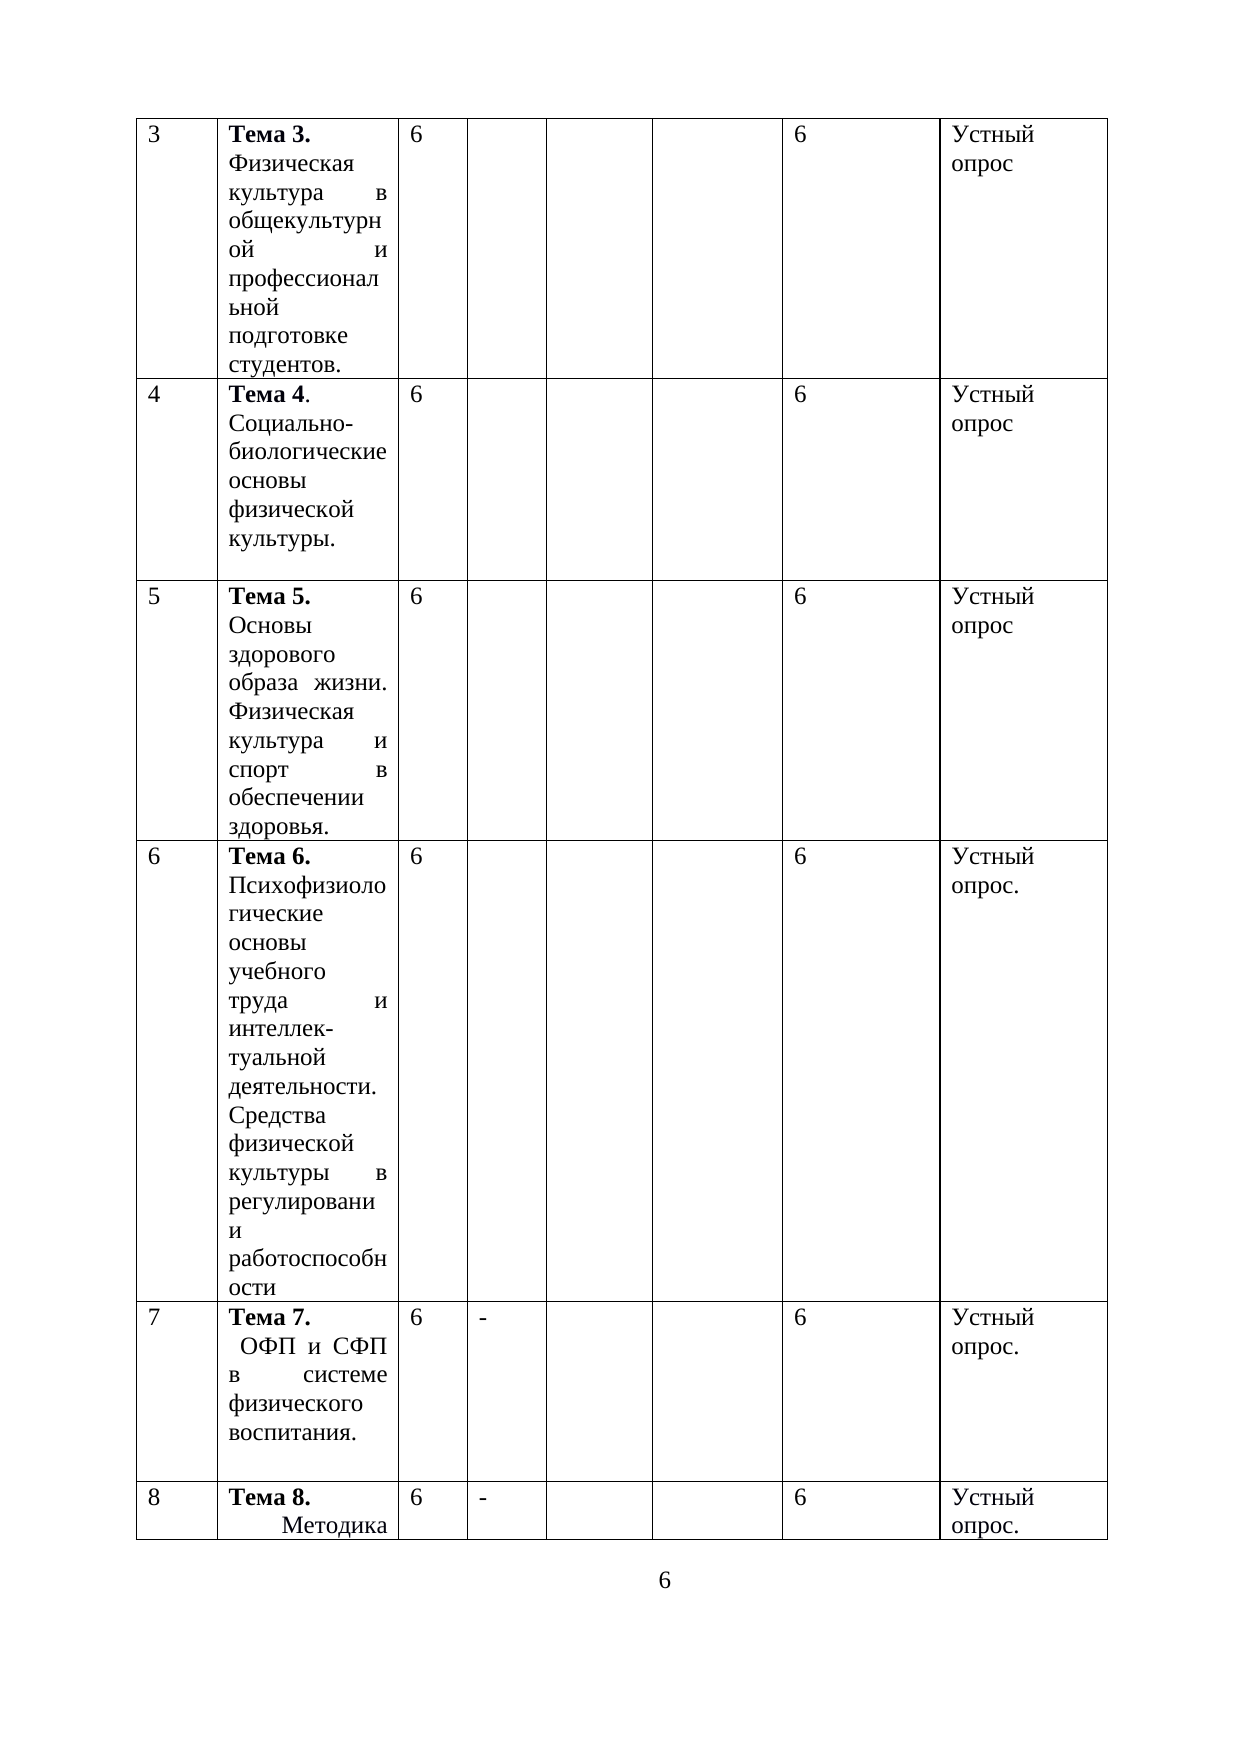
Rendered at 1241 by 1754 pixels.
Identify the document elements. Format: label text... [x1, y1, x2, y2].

table_cell Устный опрос. [941, 1482, 1107, 1539]
table_cell [653, 379, 782, 580]
table_cell [547, 1302, 652, 1481]
table_cell 6 [399, 379, 467, 580]
table_cell Тема 6. Психофизиологические основы учебного труда и интеллек-туальной деятельности. Средства физической культуры в регулировании работоспособности [218, 841, 398, 1301]
table_cell Устный опрос [941, 119, 1107, 378]
table_cell 6 [399, 581, 467, 840]
table_cell Тема 4. Социально-биологические основы физической культуры. [218, 379, 398, 580]
table_cell 6 [399, 119, 467, 378]
table_cell 6 [783, 1302, 939, 1481]
table_cell - [468, 1302, 546, 1481]
table_cell 6 [399, 841, 467, 1301]
table_cell 7 [137, 1302, 217, 1481]
table_cell [547, 1482, 652, 1539]
table_cell - [468, 1482, 546, 1539]
table_cell [547, 841, 652, 1301]
table_cell 6 [783, 119, 939, 378]
table_cell [468, 841, 546, 1301]
table_cell [547, 119, 652, 378]
table_cell Устный опрос [941, 581, 1107, 840]
table_cell Тема 3. Физическая культура в общекультурной и профессиональной подготовке студентов. [218, 119, 398, 378]
table_cell 3 [137, 119, 217, 378]
table_cell Тема 7. ОФП и СФП в системе физического воспитания. [218, 1302, 398, 1481]
table_cell [653, 841, 782, 1301]
table_cell Устный опрос [941, 379, 1107, 580]
table_cell 5 [137, 581, 217, 840]
table_cell [468, 379, 546, 580]
table_cell [547, 581, 652, 840]
table_cell 6 [137, 841, 217, 1301]
table_cell [468, 119, 546, 378]
table_cell [653, 1482, 782, 1539]
table_cell 6 [399, 1482, 467, 1539]
table_cell 6 [783, 581, 939, 840]
table_cell [653, 581, 782, 840]
table_cell 6 [399, 1302, 467, 1481]
table_cell [468, 581, 546, 840]
table_cell 8 [137, 1482, 217, 1539]
table_cell 6 [783, 841, 939, 1301]
table_cell Тема 5. Основы здорового образа жизни. Физическая культура и спорт в обеспечении здоровья. [218, 581, 398, 840]
table_cell 4 [137, 379, 217, 580]
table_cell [218, 1482, 398, 1539]
table_cell 6 [783, 379, 939, 580]
table_cell Устный опрос. [941, 841, 1107, 1301]
table_cell [547, 379, 652, 580]
table_cell [653, 1302, 782, 1481]
table_cell Устный опрос. [941, 1302, 1107, 1481]
table_cell [653, 119, 782, 378]
table_cell 6 [783, 1482, 939, 1539]
